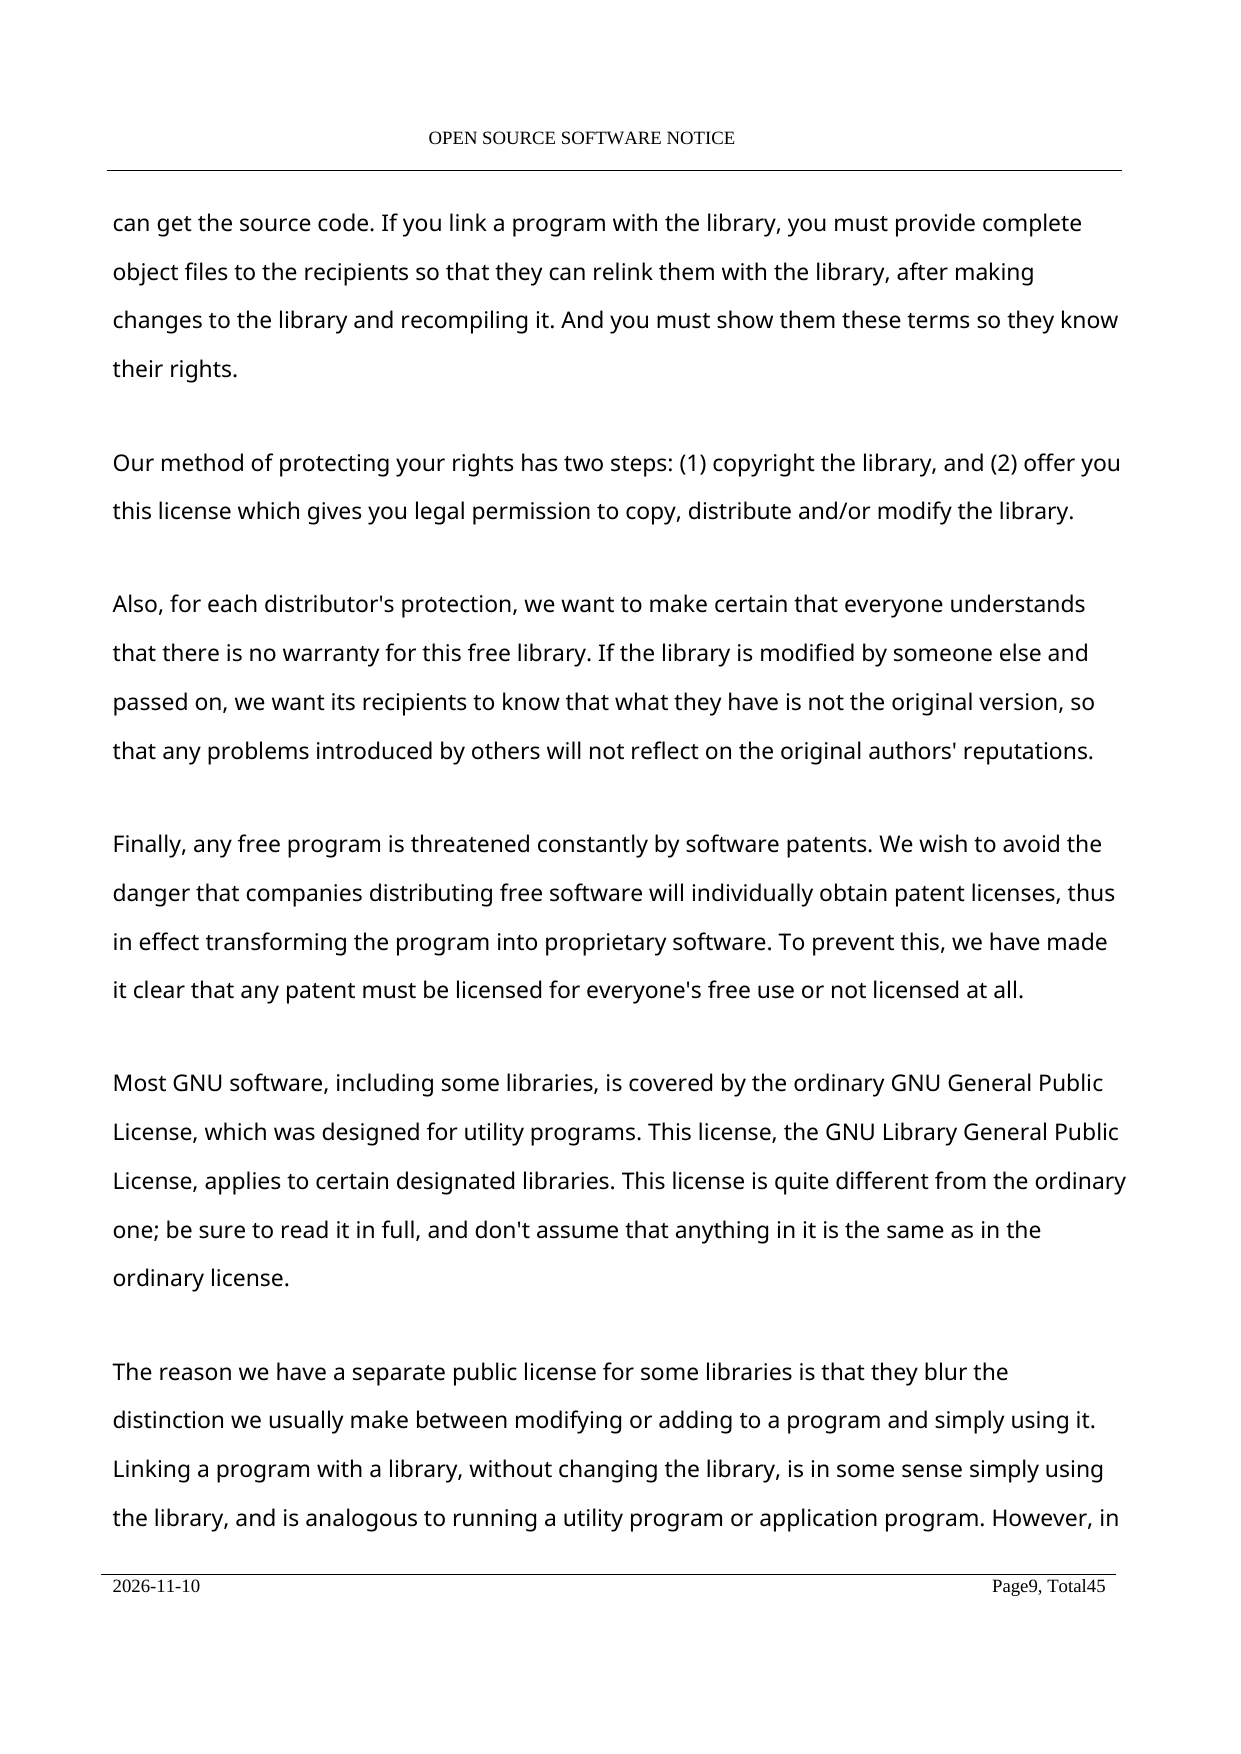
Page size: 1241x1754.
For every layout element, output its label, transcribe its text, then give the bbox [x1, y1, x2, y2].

text Most GNU software, including some libraries, is covered by the ordinary GNU General Public License, which was designed for utility programs. This license, the GNU Library General Public License, applies to certain designated libraries. This license is quite different from the ordinary one; be sure to read it in full, and don't assume that anything in it is the same as in the ordinary license. [112, 1067, 1128, 1294]
text Finally, any free program is threatened constantly by software patents. We wish to avoid the danger that companies distributing free software will individually obtain patent licenses, thus in effect transforming the program into proprietary software. To prevent this, we have made it clear that any patent must be licensed for everyone's free use or not licensed at all. [112, 827, 1128, 1006]
text Also, for each distributor's protection, we want to make certain that everyone understands that there is no warranty for this free library. If the library is modified by someone else and passed on, we want its recipients to know that what they have is not the original version, so that any problems introduced by others will not reflect on the original authors' reputations. [112, 588, 1128, 767]
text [112, 206, 1128, 385]
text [112, 1355, 1128, 1534]
text Our method of protecting your rights has two steps: (1) copyright the library, and (2) offer you this license which gives you legal permission to copy, distribute and/or modify the library. [112, 446, 1128, 527]
